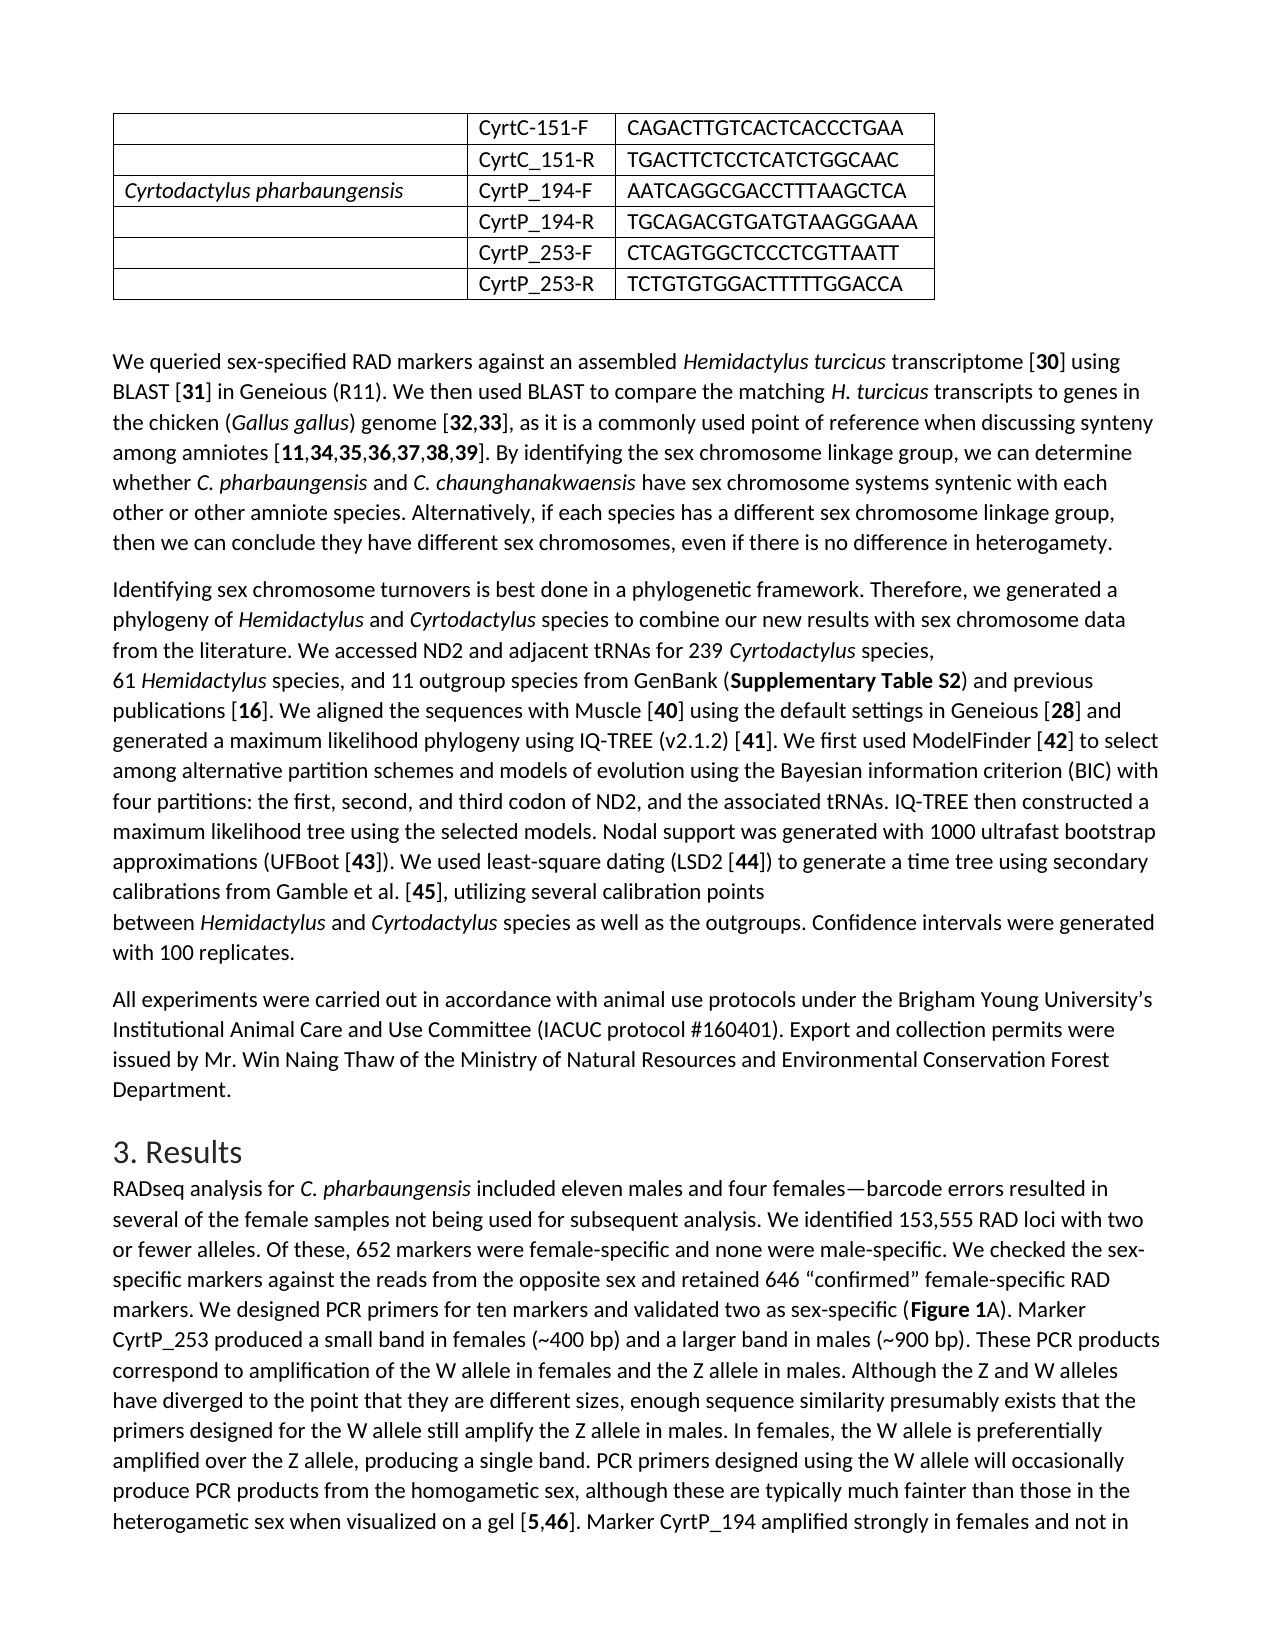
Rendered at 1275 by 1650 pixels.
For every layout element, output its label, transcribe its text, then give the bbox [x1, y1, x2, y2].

table_cell CyrtP_194-F [468, 176, 615, 206]
table_cell CAGACTTGTCACTCACCCTGAA [616, 114, 934, 144]
text All experiments were carried out in accordance with animal use protocols under the Brigham Young University’s Institutional Animal Care and Use Committee (IACUC protocol #160401). Export and collection permits were issued by Mr. Win Naing Thaw of the Ministry of Natural Resources and Environmental Conservation Forest Department. [112, 985, 1162, 1103]
table_cell [114, 207, 467, 237]
table_cell TGACTTCTCCTCATCTGGCAAC [616, 145, 934, 175]
table_cell CyrtP_253-R [468, 269, 615, 299]
table_cell Cyrtodactylus pharbaungensis [114, 176, 467, 206]
table_cell [114, 145, 467, 175]
table_cell [114, 114, 467, 144]
table_cell CyrtP_253-F [468, 238, 615, 268]
table_cell AATCAGGCGACCTTTAAGCTCA [616, 176, 934, 206]
table_cell [114, 269, 467, 299]
table_cell [114, 238, 467, 268]
table_cell TGCAGACGTGATGTAAGGGAAA [616, 207, 934, 237]
text We queried sex-specified RAD markers against an assembled Hemidactylus turcicus transcriptome [30] using BLAST [31] in Geneious (R11). We then used BLAST to compare the matching H. turcicus transcripts to genes in the chicken (Gallus gallus) genome [32,33], as it is a commonly used point of reference when discussing synteny among amniotes [11,34,35,36,37,38,39]. By identifying the sex chromosome linkage group, we can determine whether C. pharbaungensis and C. chaunghanakwaensis have sex chromosome systems syntenic with each other or other amniote species. Alternatively, if each species has a different sex chromosome linkage group, then we can conclude they have different sex chromosomes, even if there is no difference in heterogamety. [112, 347, 1162, 557]
table_cell CyrtC_151-R [468, 145, 615, 175]
table_cell CyrtP_194-R [468, 207, 615, 237]
text Identifying sex chromosome turnovers is best done in a phylogenetic framework. Therefore, we generated a phylogeny of Hemidactylus and Cyrtodactylus species to combine our new results with sex chromosome data from the literature. We accessed ND2 and adjacent tRNAs for 239 Cyrtodactylus species, 61 Hemidactylus species, and 11 outgroup species from GenBank (Supplementary Table S2) and previous publications [16]. We aligned the sequences with Muscle [40] using the default settings in Geneious [28] and generated a maximum likelihood phylogeny using IQ-TREE (v2.1.2) [41]. We first used ModelFinder [42] to select among alternative partition schemes and models of evolution using the Bayesian information criterion (BIC) with four partitions: the first, second, and third codon of ND2, and the associated tRNAs. IQ-TREE then constructed a maximum likelihood tree using the selected models. Nodal support was generated with 1000 ultrafast bootstrap approximations (UFBoot [43]). We used least-square dating (LSD2 [44]) to generate a time tree using secondary calibrations from Gamble et al. [45], utilizing several calibration points between Hemidactylus and Cyrtodactylus species as well as the outgroups. Confidence intervals were generated with 100 replicates. [112, 575, 1162, 966]
table_cell CTCAGTGGCTCCCTCGTTAATT [616, 238, 934, 268]
table_cell CyrtC-151-F [468, 114, 615, 144]
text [112, 1174, 1162, 1535]
table_cell TCTGTGTGGACTTTTTGGACCA [616, 269, 934, 299]
subtitle 3. Results [112, 1131, 1162, 1171]
